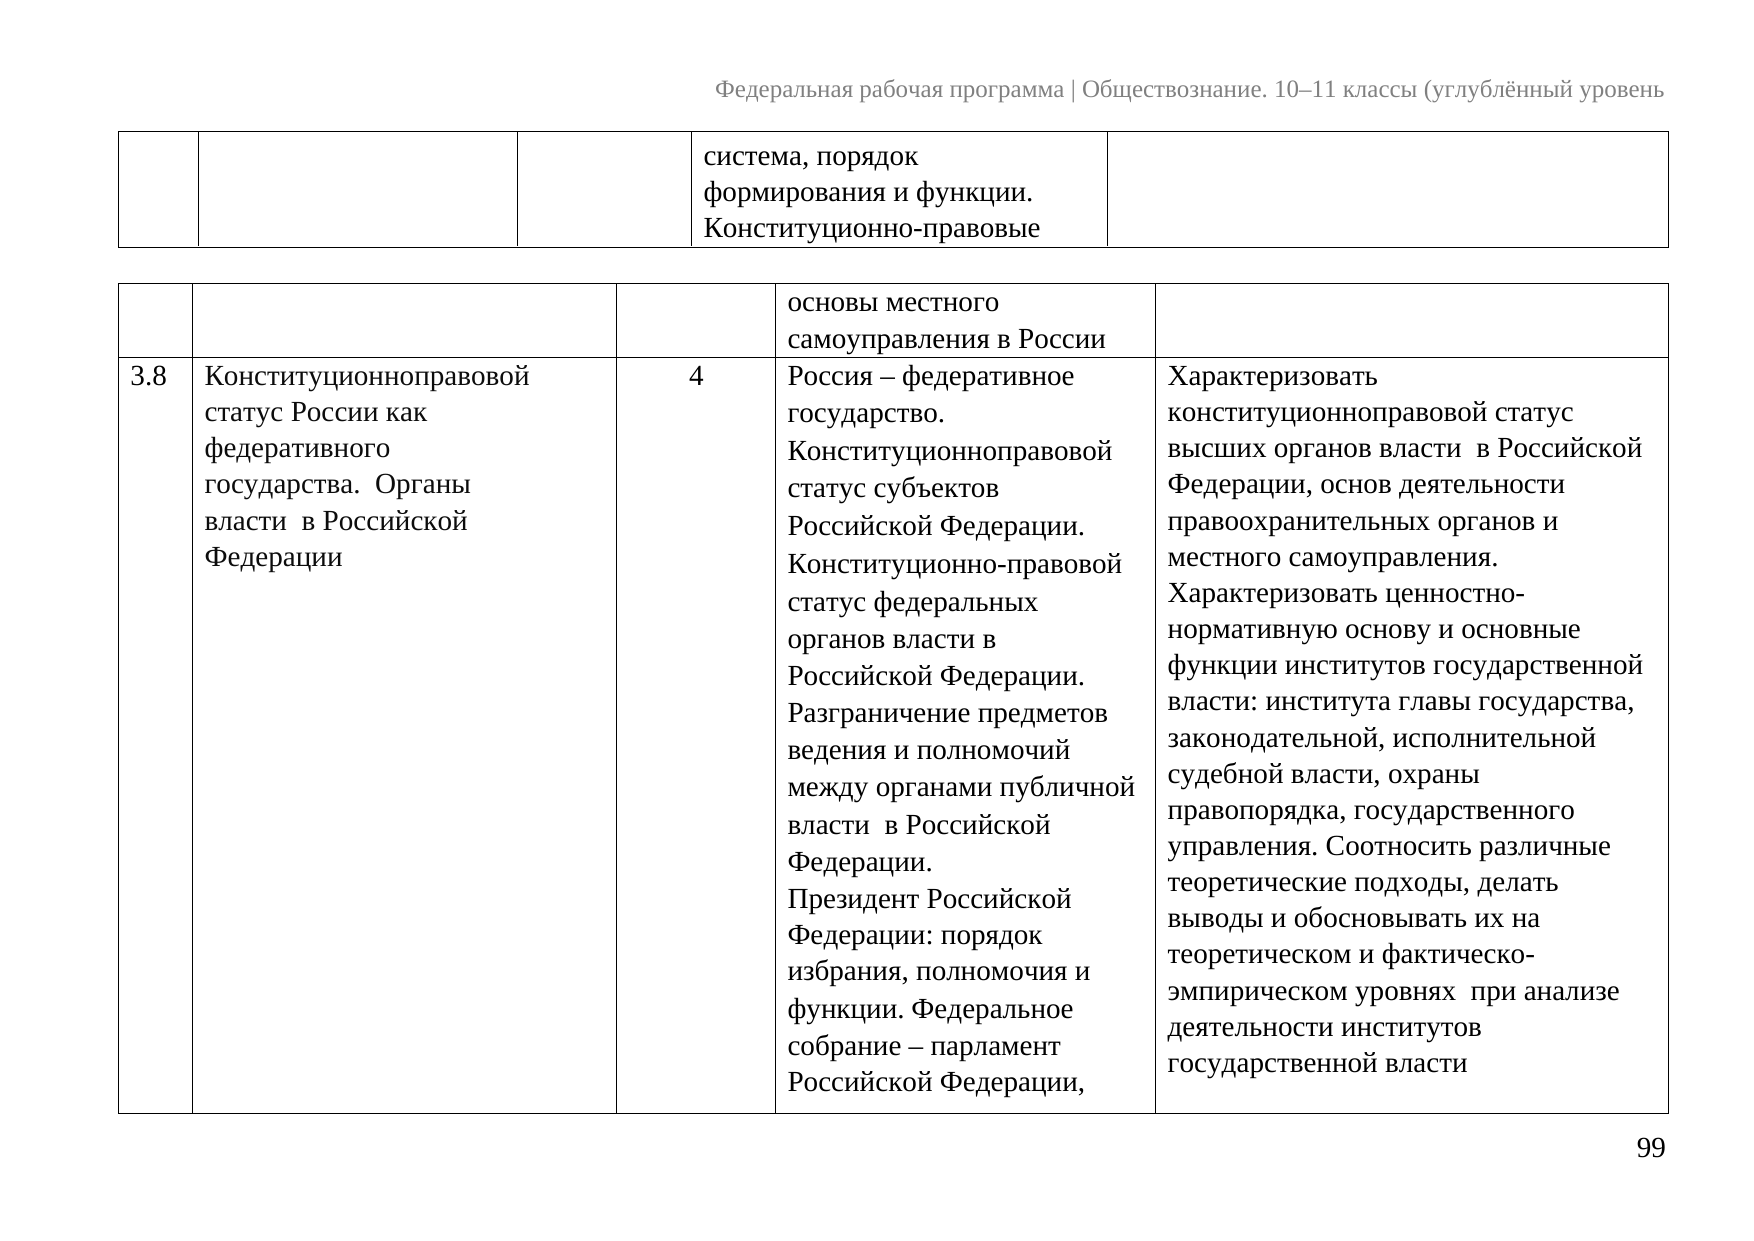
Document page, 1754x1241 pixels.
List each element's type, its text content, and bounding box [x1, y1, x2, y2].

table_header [1108, 132, 1668, 246]
table_cell 3.8 [119, 358, 192, 1113]
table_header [692, 132, 1107, 246]
table_header [193, 284, 616, 357]
table_header [518, 132, 691, 246]
table_header [617, 284, 775, 357]
table_header [119, 284, 192, 357]
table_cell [1156, 358, 1668, 1113]
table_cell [193, 358, 616, 1113]
table_header [119, 132, 198, 246]
table_cell 4 [617, 358, 775, 1113]
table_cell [776, 358, 1155, 1113]
table_header [1156, 284, 1668, 357]
table_header [199, 132, 517, 246]
table_header основы местного самоуправления в России [776, 284, 1155, 357]
